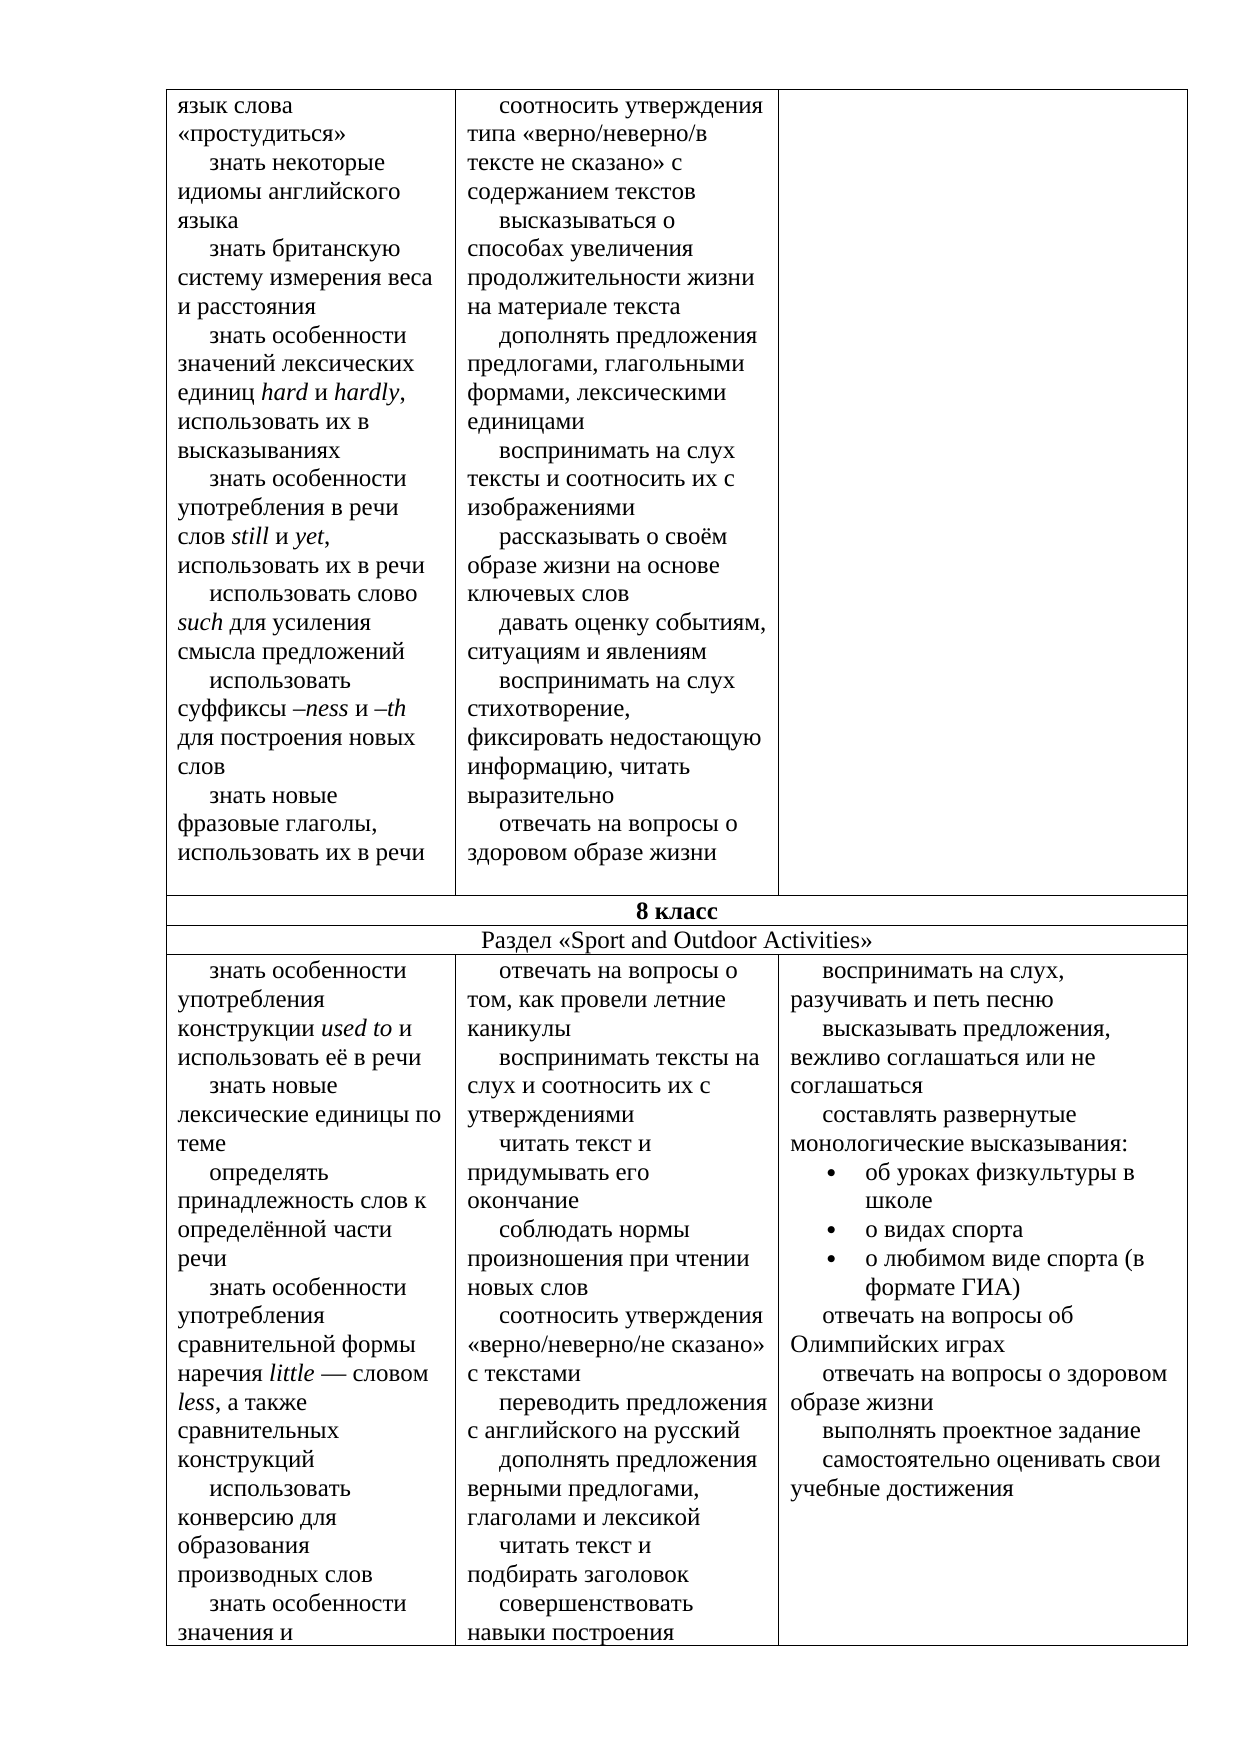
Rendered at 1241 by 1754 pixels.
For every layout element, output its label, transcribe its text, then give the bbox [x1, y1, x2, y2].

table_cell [456, 90, 778, 895]
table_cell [456, 955, 778, 1645]
table_cell Раздел «Sport and Outdoor Activities» [167, 926, 1187, 954]
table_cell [779, 90, 1187, 895]
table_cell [167, 955, 455, 1645]
table_cell 8 класс [167, 896, 1187, 924]
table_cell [779, 955, 1187, 1645]
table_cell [167, 90, 455, 895]
